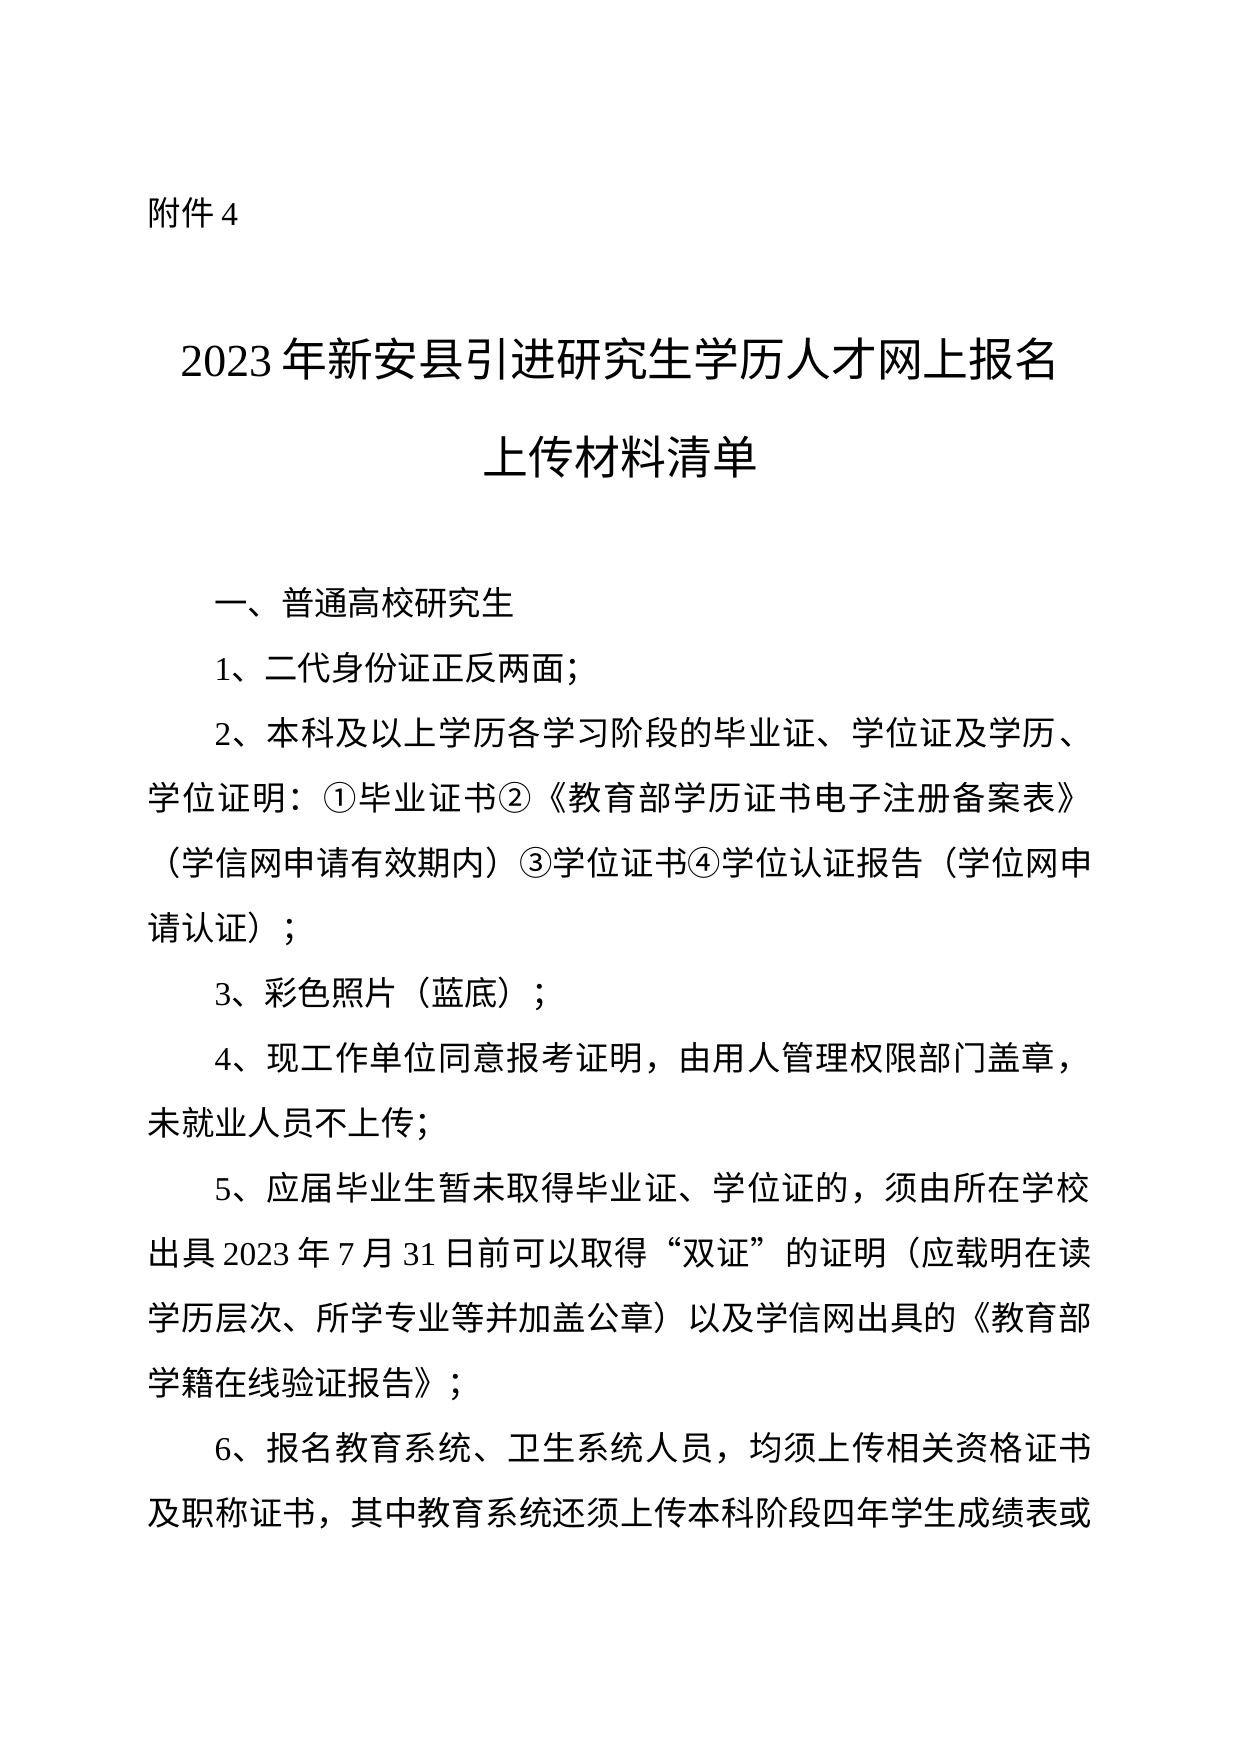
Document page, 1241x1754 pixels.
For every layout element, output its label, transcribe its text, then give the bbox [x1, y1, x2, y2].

text 5、应届毕业生暂未取得毕业证、学位证的，须由所在学校出具2023年7月31日前可以取得“双证”的证明（应载明在读学历层次、所学专业等并加盖公章）以及学信网出具的《教育部学籍在线验证报告》； [148, 1153, 1093, 1413]
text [148, 1413, 1093, 1543]
text 2、本科及以上学历各学习阶段的毕业证、学位证及学历、学位证明：①毕业证书②《教育部学历证书电子注册备案表》（学信网申请有效期内）③学位证书④学位认证报告（学位网申请认证）； [148, 698, 1093, 958]
text 2023年新安县引进研究生学历人才网上报名 [148, 308, 1093, 406]
text 3、彩色照片（蓝底）； [148, 958, 1093, 1023]
text 上传材料清单 [148, 406, 1093, 503]
text 附件4 [148, 178, 1093, 243]
text 1、二代身份证正反两面； [148, 633, 1093, 698]
text 4、现工作单位同意报考证明，由用人管理权限部门盖章，未就业人员不上传； [148, 1023, 1093, 1153]
text 一、普通高校研究生 [148, 568, 1093, 633]
